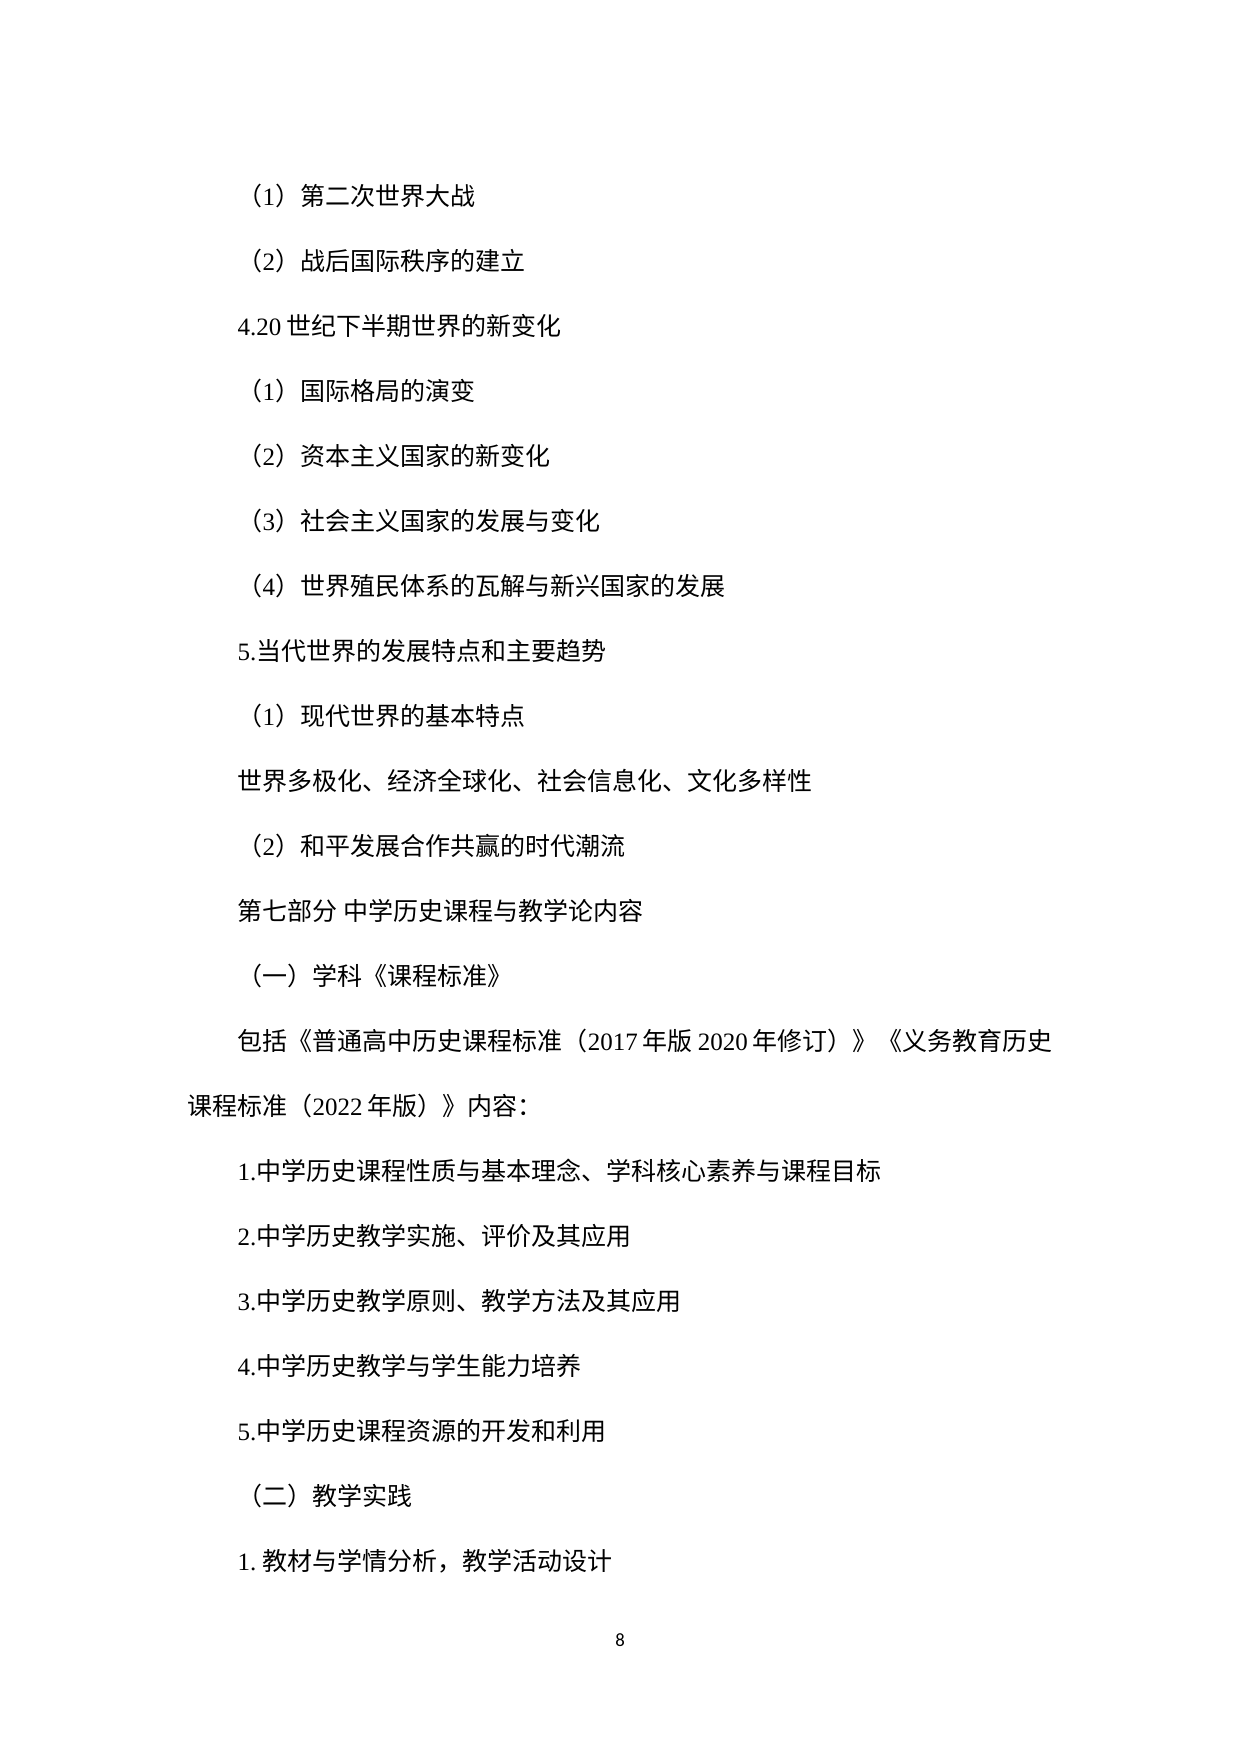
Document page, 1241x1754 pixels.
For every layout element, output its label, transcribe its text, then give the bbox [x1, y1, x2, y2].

text （3）社会主义国家的发展与变化 [187, 487, 1053, 552]
text 3.中学历史教学原则、教学方法及其应用 [187, 1267, 1053, 1332]
text （4）世界殖民体系的瓦解与新兴国家的发展 [187, 552, 1053, 617]
text （二）教学实践 [187, 1462, 1053, 1527]
text （一）学科《课程标准》 [187, 942, 1053, 1007]
text 5.当代世界的发展特点和主要趋势 [187, 617, 1053, 682]
text 5.中学历史课程资源的开发和利用 [187, 1397, 1053, 1462]
text 第七部分 中学历史课程与教学论内容 [187, 877, 1053, 942]
text 世界多极化、经济全球化、社会信息化、文化多样性 [187, 747, 1053, 812]
text 4.20世纪下半期世界的新变化 [187, 292, 1053, 357]
text （1）第二次世界大战 [187, 162, 1053, 227]
text （2）和平发展合作共赢的时代潮流 [187, 812, 1053, 877]
text （2）资本主义国家的新变化 [187, 422, 1053, 487]
text 2.中学历史教学实施、评价及其应用 [187, 1202, 1053, 1267]
text （2）战后国际秩序的建立 [187, 227, 1053, 292]
text 包括《普通高中历史课程标准（2017年版2020年修订）》《义务教育历史课程标准（2022年版）》内容： [187, 1007, 1053, 1137]
text （1）现代世界的基本特点 [187, 682, 1053, 747]
text （1）国际格局的演变 [187, 357, 1053, 422]
text 1. 教材与学情分析，教学活动设计 [187, 1527, 1053, 1592]
text 4.中学历史教学与学生能力培养 [187, 1332, 1053, 1397]
text 1.中学历史课程性质与基本理念、学科核心素养与课程目标 [187, 1137, 1053, 1202]
